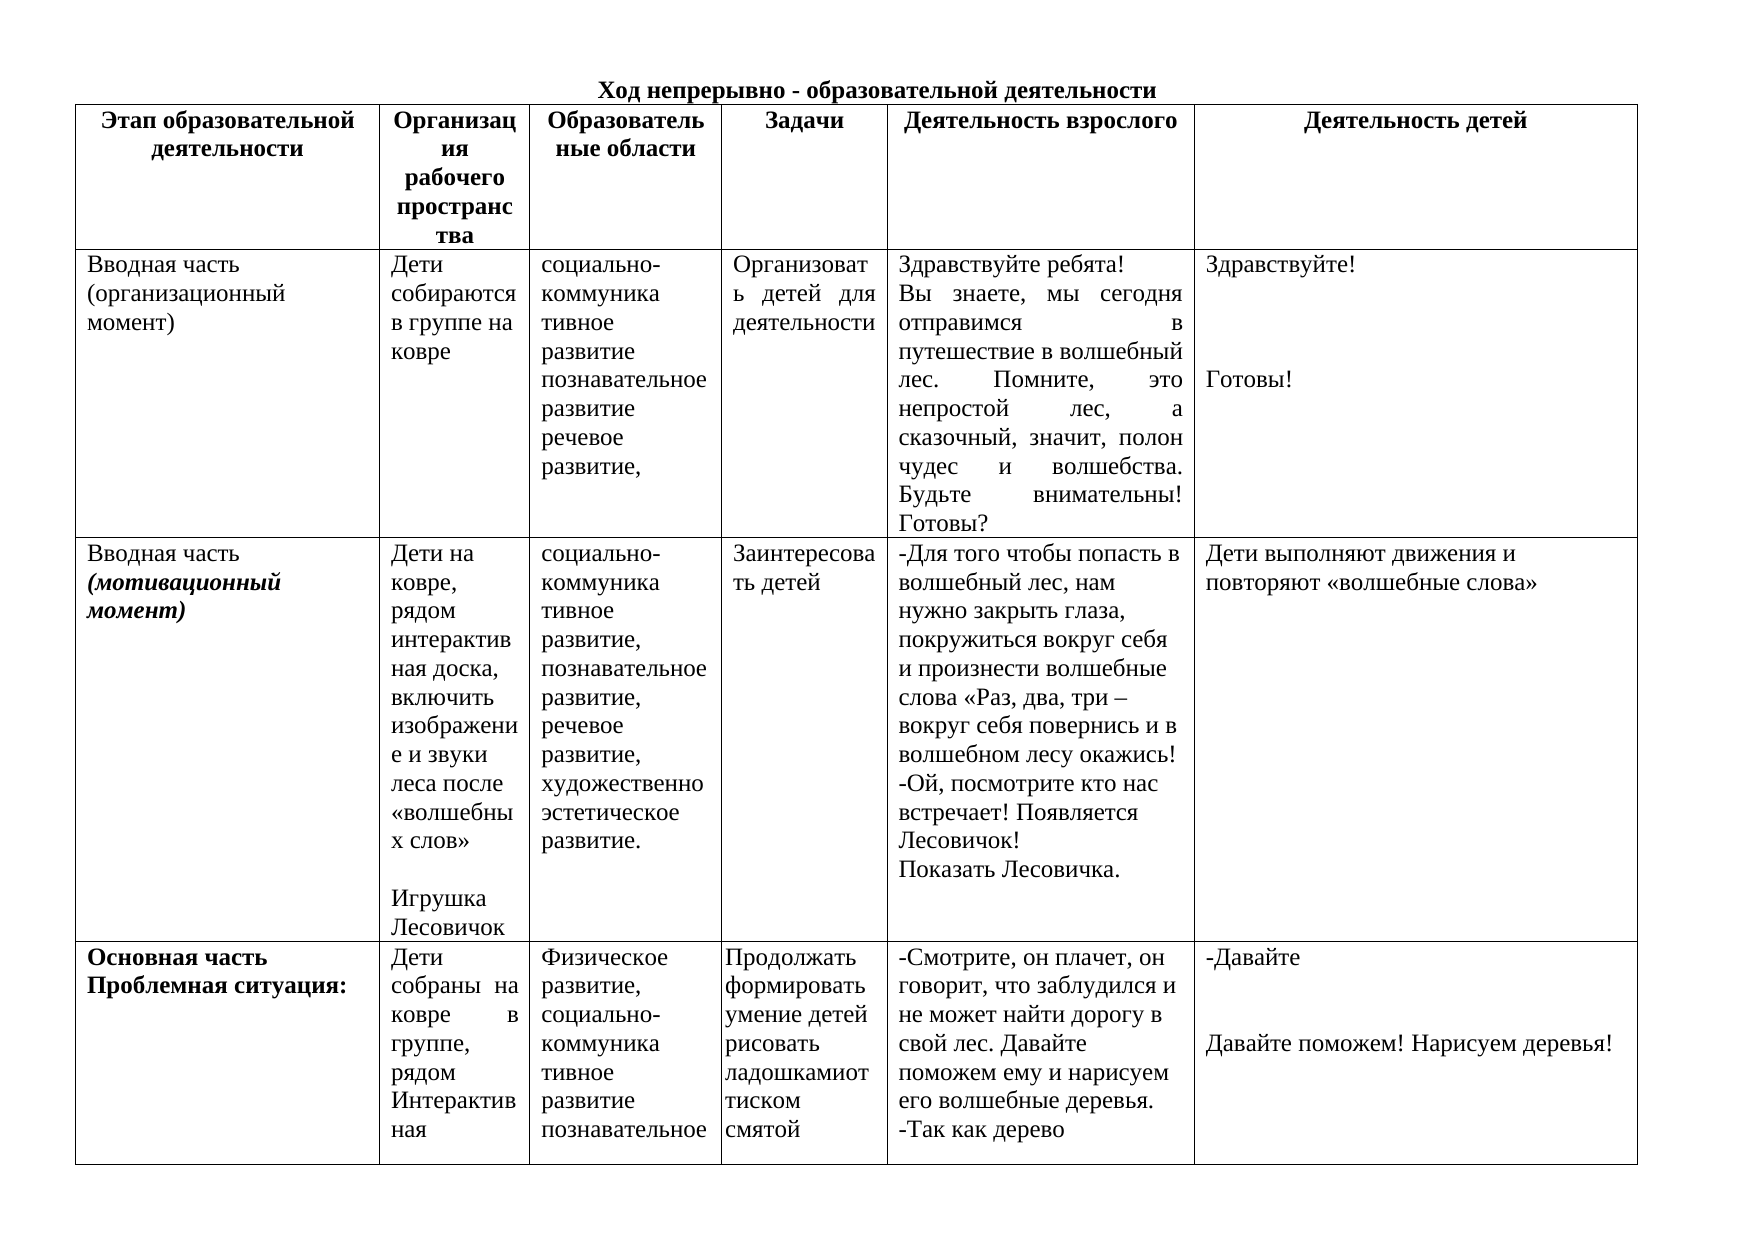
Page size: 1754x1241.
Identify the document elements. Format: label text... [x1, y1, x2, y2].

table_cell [722, 942, 887, 1164]
table_header Образовательные области [530, 105, 721, 248]
table_header Деятельность детей [1195, 105, 1637, 248]
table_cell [76, 942, 379, 1164]
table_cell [380, 942, 529, 1164]
table_cell Здравствуйте ребята! Вы знаете, мы сегодня отправимся в путешествие в волшебный лес. Помните, это непростой лес, а сказочный, значит, полон чудес и волшебства. Будьте внимательны! Готовы? [888, 250, 1194, 537]
table_header Этап образовательной деятельности [76, 105, 379, 248]
table_cell Организовать детей для деятельности [722, 250, 887, 537]
table_header Задачи [722, 105, 887, 248]
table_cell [1195, 942, 1637, 1164]
text Ход непрерывно - образовательной деятельности [75, 75, 1679, 104]
table_cell -Для того чтобы попасть в волшебный лес, нам нужно закрыть глаза, покружиться вокруг себя и произнести волшебные слова «Раз, два, три – вокруг себя повернись и в волшебном лесу окажись! -Ой, посмотрите кто нас встречает! Появляется Лесовичок! Показать Лесовичка. [888, 538, 1194, 941]
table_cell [888, 942, 1194, 1164]
table_header Организация рабочего пространства [380, 105, 529, 248]
table_cell Дети собираются в группе на ковре [380, 250, 529, 537]
table_cell социально- коммуника тивное развитие познавательное развитие речевое развитие, [530, 250, 721, 537]
table_cell Здравствуйте! Готовы! [1195, 250, 1637, 537]
table_cell Дети выполняют движения и повторяют «волшебные слова» [1195, 538, 1637, 941]
table_cell Вводная часть (мотивационный момент) [76, 538, 379, 941]
table_cell Вводная часть (организационный момент) [76, 250, 379, 537]
table_header Деятельность взрослого [888, 105, 1194, 248]
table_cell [530, 942, 721, 1164]
table_cell Дети на ковре, рядом интерактивная доска, включить изображение и звуки леса после «волшебных слов» Игрушка Лесовичок [380, 538, 529, 941]
table_cell социально- коммуника тивное развитие, познавательное развитие, речевое развитие, художественноэстетическое развитие. [530, 538, 721, 941]
table_cell Заинтересовать детей [722, 538, 887, 941]
